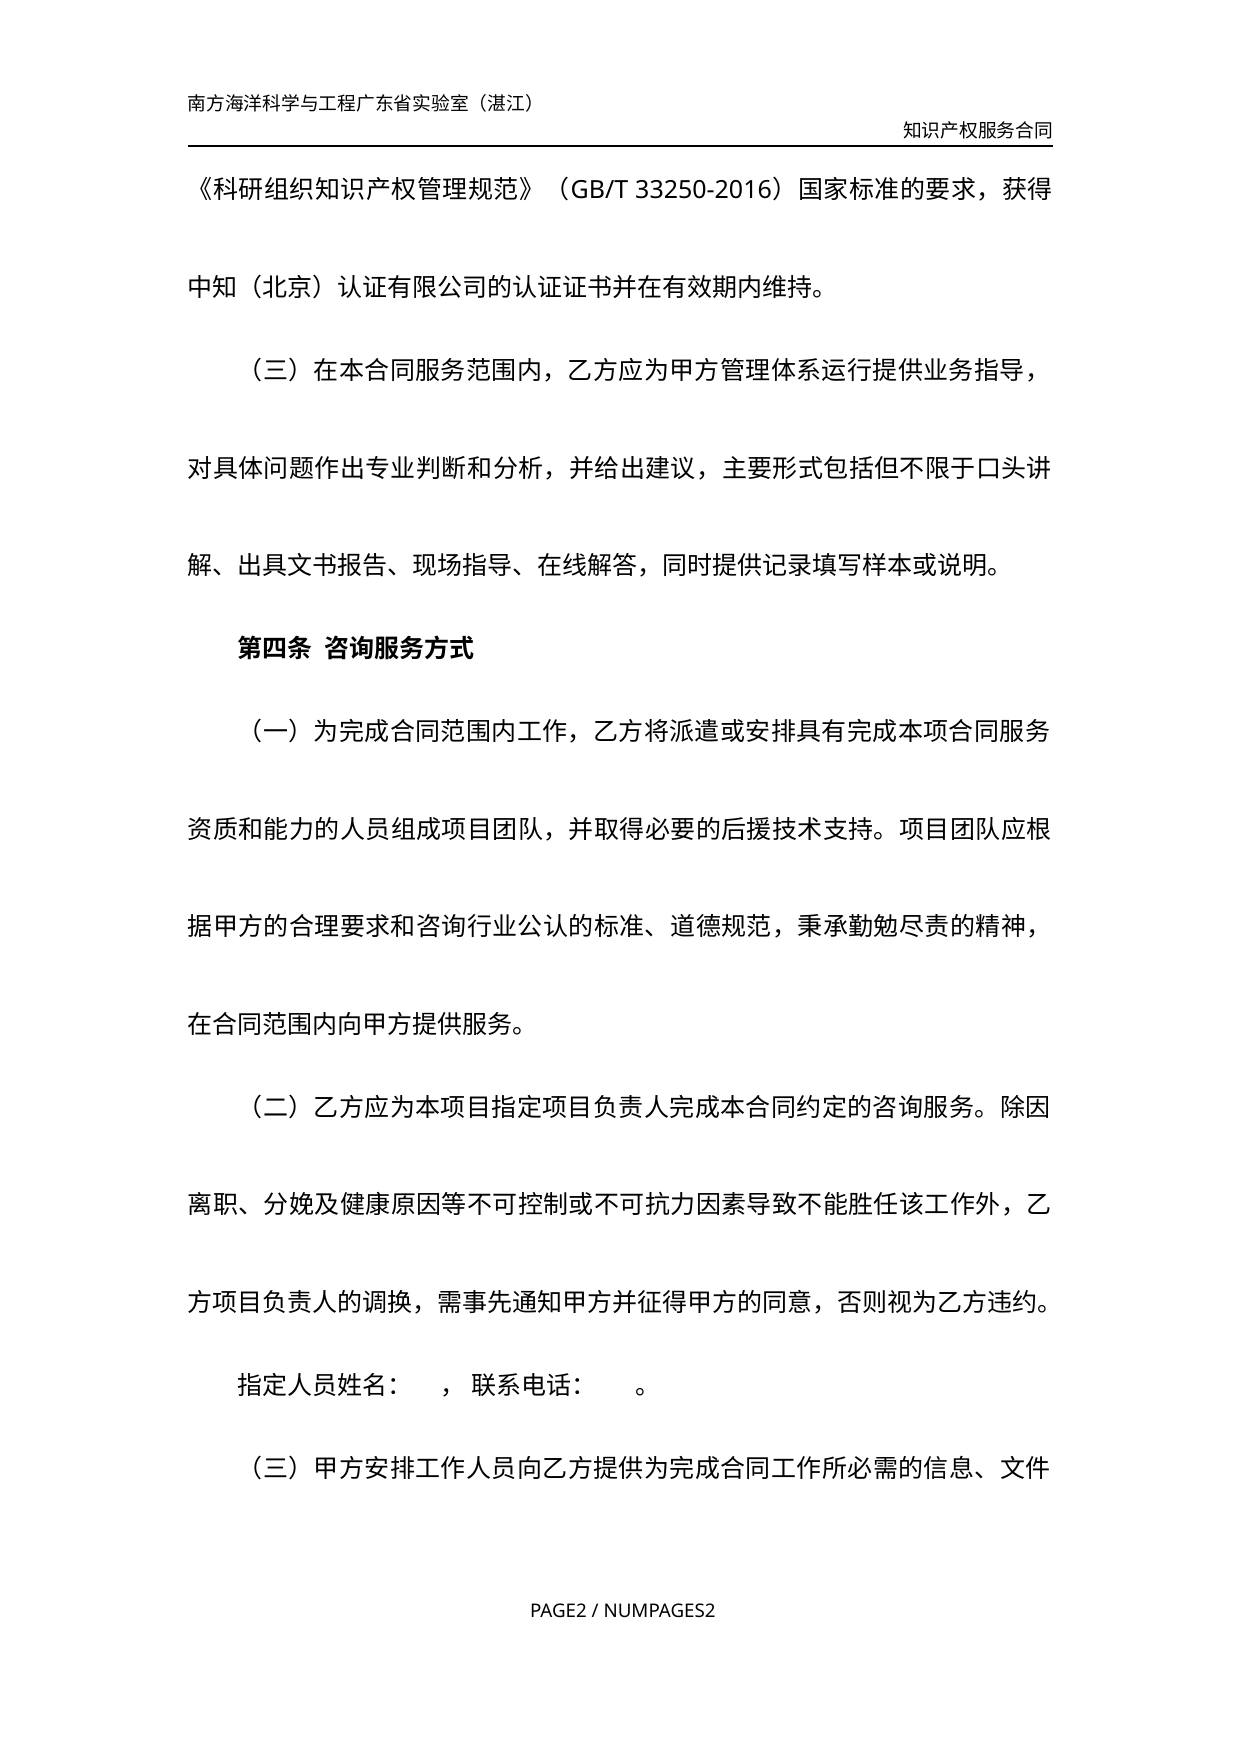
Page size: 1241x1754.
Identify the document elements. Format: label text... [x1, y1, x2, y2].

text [187, 156, 1053, 318]
text 第四条 咨询服务方式 [187, 614, 1053, 679]
text 指定人员姓名： ， 联系电话： 。 [187, 1351, 1053, 1416]
text （二）乙方应为本项目指定项目负责人完成本合同约定的咨询服务。除因离职、分娩及健康原因等不可控制或不可抗力因素导致不能胜任该工作外，乙方项目负责人的调换，需事先通知甲方并征得甲方的同意，否则视为乙方违约。 [187, 1073, 1053, 1333]
text （三）在本合同服务范围内，乙方应为甲方管理体系运行提供业务指导，对具体问题作出专业判断和分析，并给出建议，主要形式包括但不限于口头讲解、出具文书报告、现场指导、在线解答，同时提供记录填写样本或说明。 [187, 336, 1053, 596]
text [187, 1434, 1053, 1499]
text （一）为完成合同范围内工作，乙方将派遣或安排具有完成本项合同服务资质和能力的人员组成项目团队，并取得必要的后援技术支持。项目团队应根据甲方的合理要求和咨询行业公认的标准、道德规范，秉承勤勉尽责的精神，在合同范围内向甲方提供服务。 [187, 697, 1053, 1055]
